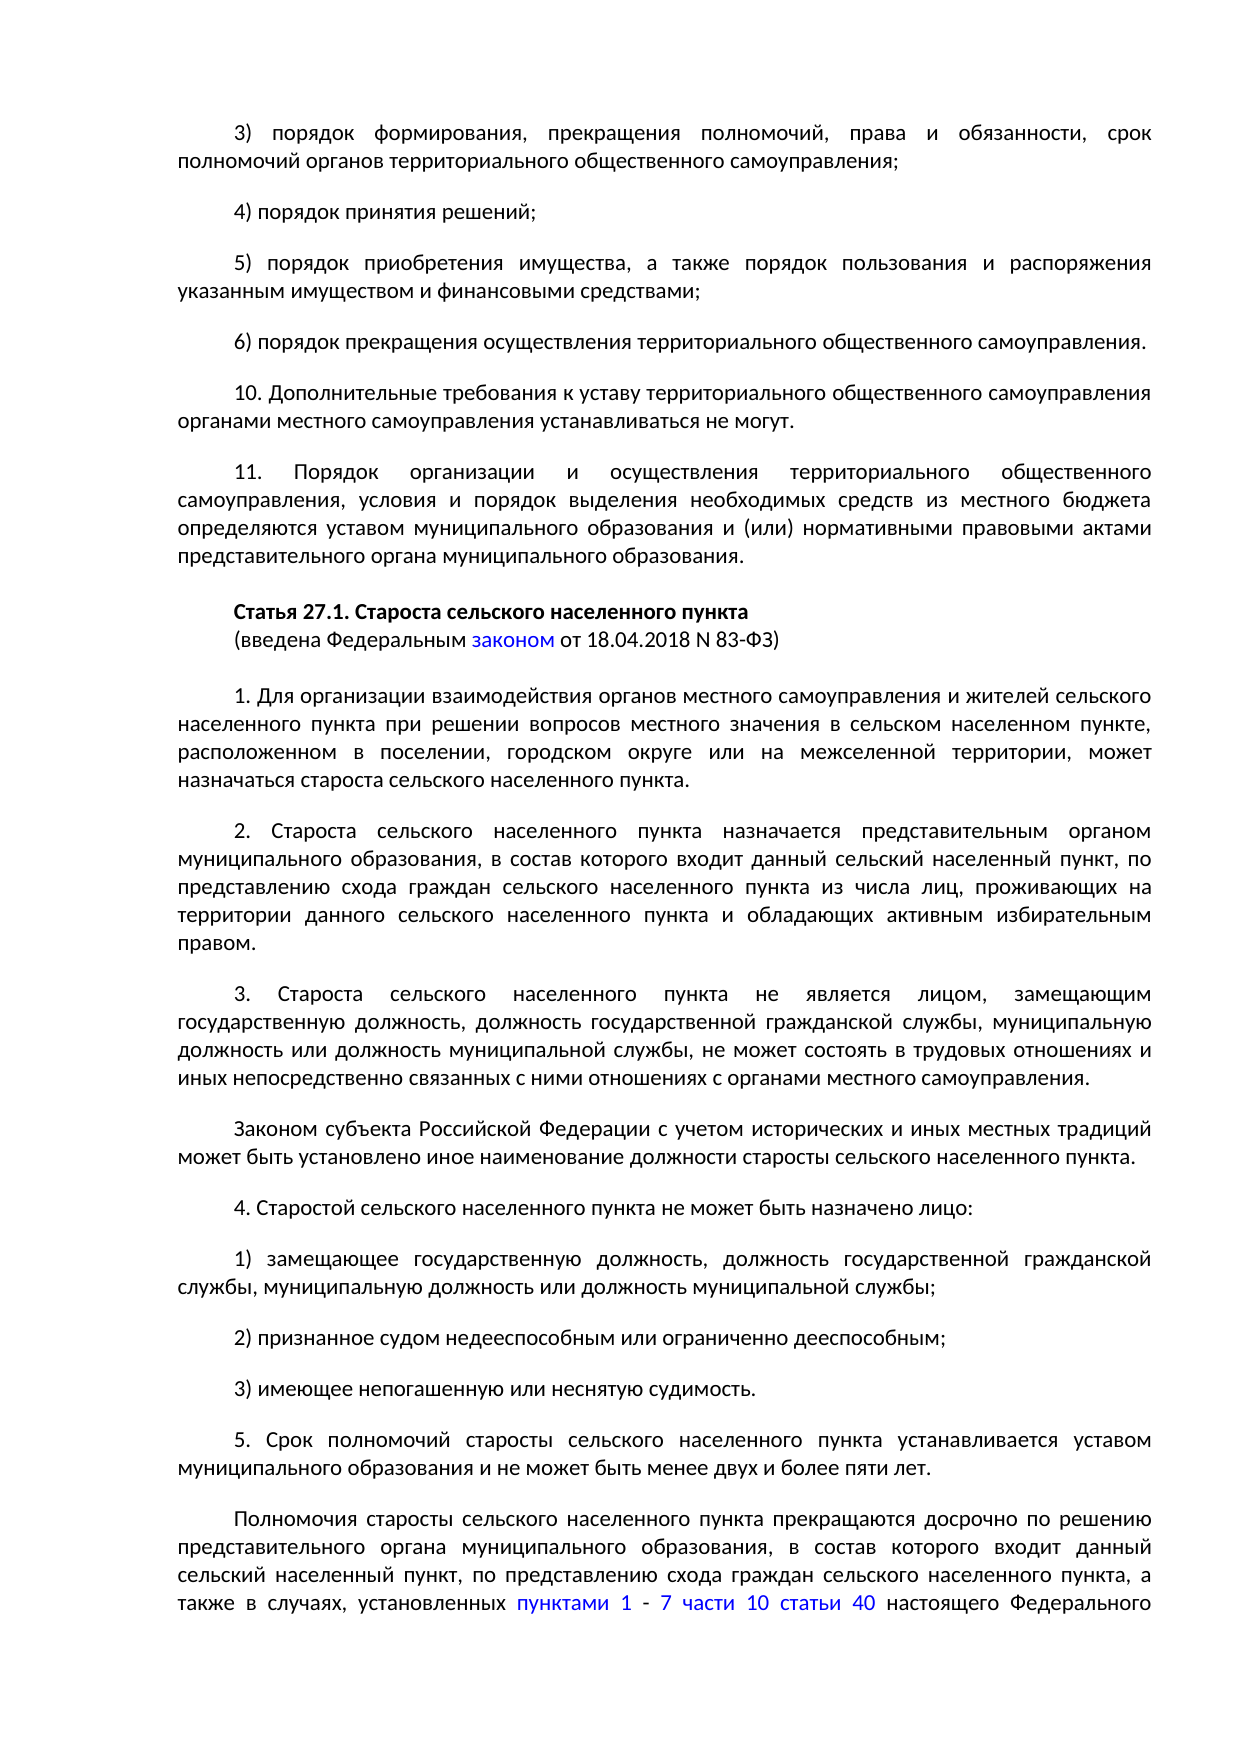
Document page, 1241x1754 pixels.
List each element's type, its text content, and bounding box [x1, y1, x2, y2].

text 6) порядок прекращения осуществления территориального общественного самоуправления. [177, 327, 1152, 355]
text 2) признанное судом недееспособным или ограниченно дееспособным; [177, 1323, 1152, 1351]
text 3) имеющее непогашенную или неснятую судимость. [177, 1374, 1152, 1402]
text Законом субъекта Российской Федерации с учетом исторических и иных местных традиций может быть установлено иное наименование должности старосты сельского населенного пункта. [177, 1114, 1152, 1170]
text 4. Старостой сельского населенного пункта не может быть назначено лицо: [177, 1193, 1152, 1221]
text (введена Федеральным законом от 18.04.2018 N 83-ФЗ) [177, 625, 1152, 653]
text 1. Для организации взаимодействия органов местного самоуправления и жителей сельского населенного пункта при решении вопросов местного значения в сельском населенном пункте, расположенном в поселении, городском округе или на межселенной территории, может назначаться староста сельского населенного пункта. [177, 681, 1152, 793]
text 3) порядок формирования, прекращения полномочий, права и обязанности, срок полномочий органов территориального общественного самоуправления; [177, 118, 1152, 174]
title Статья 27.1. Староста сельского населенного пункта [177, 597, 1152, 625]
text 5. Срок полномочий старосты сельского населенного пункта устанавливается уставом муниципального образования и не может быть менее двух и более пяти лет. [177, 1425, 1152, 1481]
text 10. Дополнительные требования к уставу территориального общественного самоуправления органами местного самоуправления устанавливаться не могут. [177, 378, 1152, 434]
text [177, 1504, 1152, 1616]
text 2. Староста сельского населенного пункта назначается представительным органом муниципального образования, в состав которого входит данный сельский населенный пункт, по представлению схода граждан сельского населенного пункта из числа лиц, проживающих на территории данного сельского населенного пункта и обладающих активным избирательным правом. [177, 816, 1152, 956]
text 5) порядок приобретения имущества, а также порядок пользования и распоряжения указанным имуществом и финансовыми средствами; [177, 248, 1152, 304]
text 4) порядок принятия решений; [177, 197, 1152, 225]
text 1) замещающее государственную должность, должность государственной гражданской службы, муниципальную должность или должность муниципальной службы; [177, 1244, 1152, 1300]
text 11. Порядок организации и осуществления территориального общественного самоуправления, условия и порядок выделения необходимых средств из местного бюджета определяются уставом муниципального образования и (или) нормативными правовыми актами представительного органа муниципального образования. [177, 457, 1152, 569]
text 3. Староста сельского населенного пункта не является лицом, замещающим государственную должность, должность государственной гражданской службы, муниципальную должность или должность муниципальной службы, не может состоять в трудовых отношениях и иных непосредственно связанных с ними отношениях с органами местного самоуправления. [177, 979, 1152, 1091]
